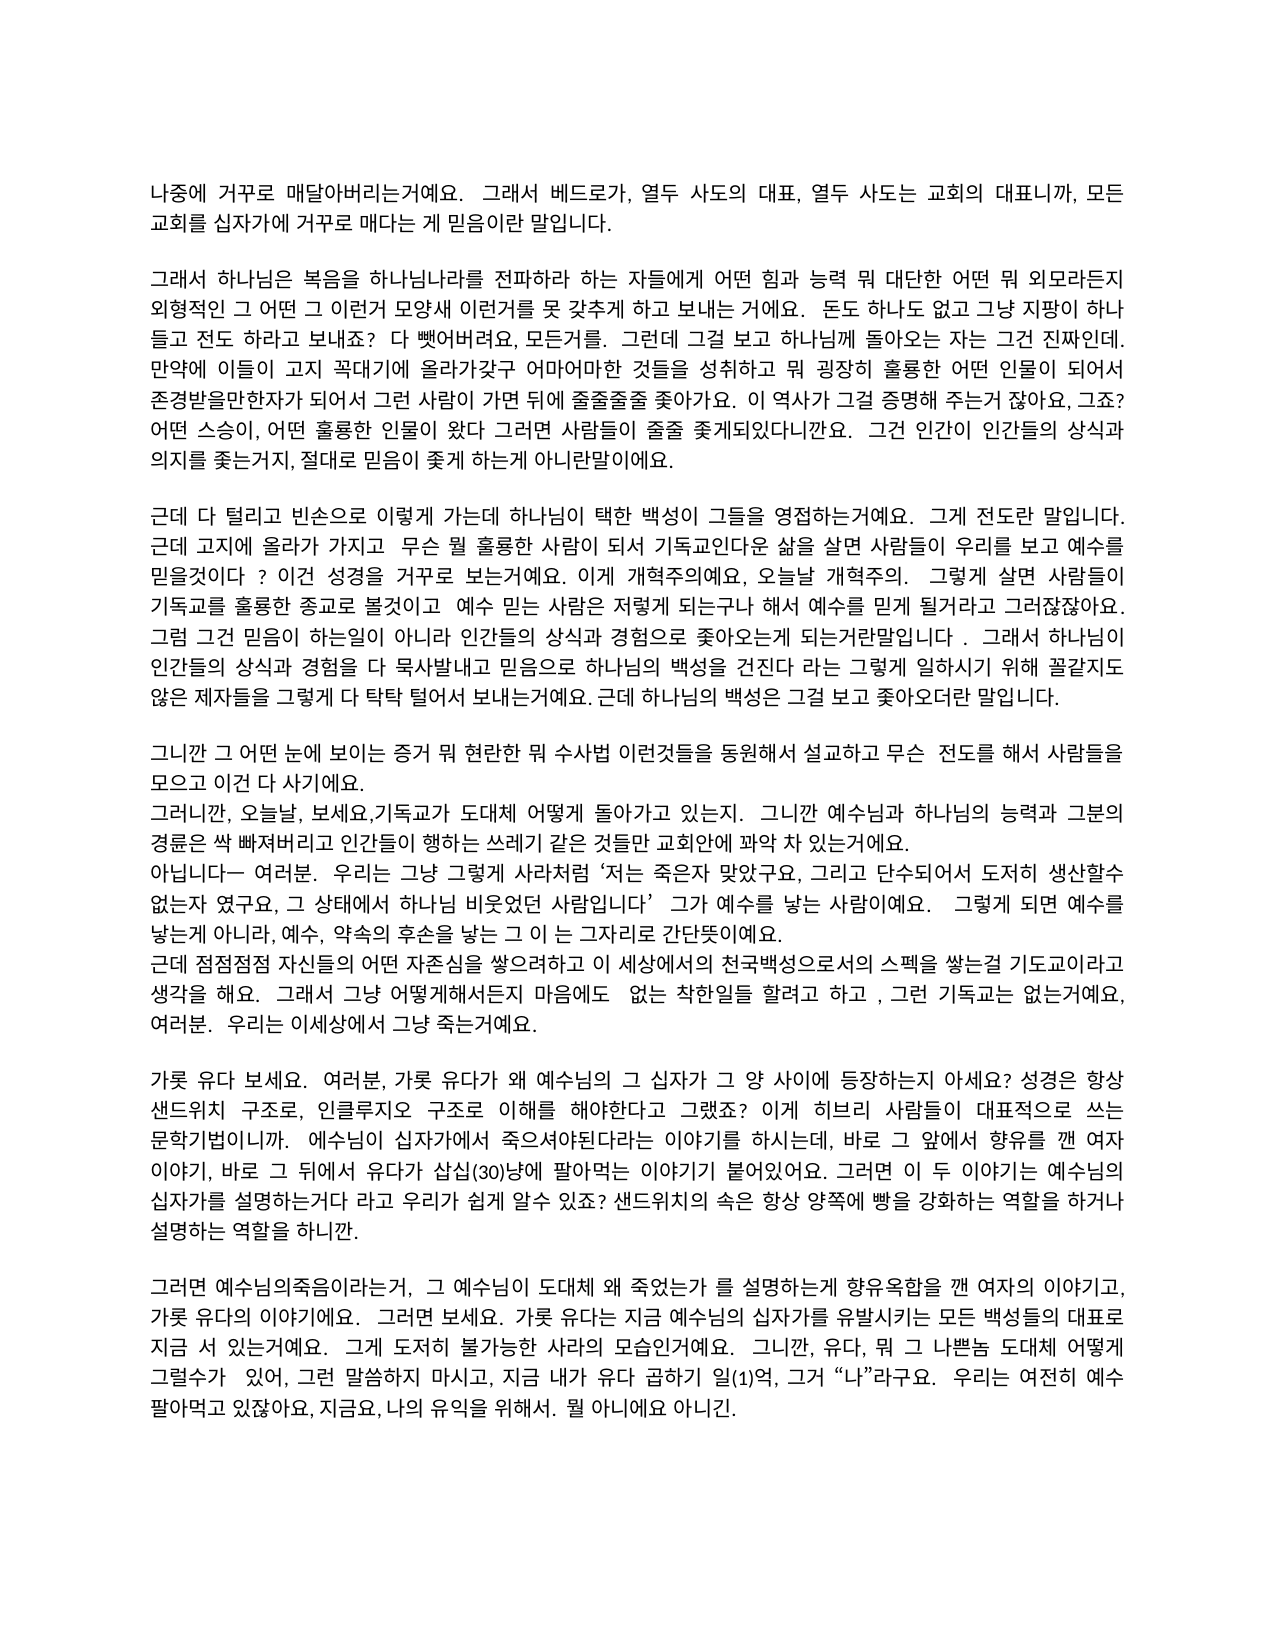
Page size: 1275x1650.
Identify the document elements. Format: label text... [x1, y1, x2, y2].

text 근데 점점점점 자신들의 어떤 자존심을 쌓으려하고 이 세상에서의 천국백성으로서의 스펙을 쌓는걸 기도교이라고 생각을 해요. 그래서 그냥 어떻게해서든지 마음에도 없는 착한일들 할려고 하고 , 그런 기독교는 없는거예요, 여러분. 우리는 이세상에서 그냥 죽는거예요. [150, 948, 1125, 1039]
text 가롯 유다 보세요. 여러분, 가롯 유다가 왜 예수님의 그 십자가 그 양 사이에 등장하는지 아세요? 성경은 항상 샌드위치 구조로, 인클루지오 구조로 이해를 해야한다고 그랬죠? 이게 히브리 사람들이 대표적으로 쓰는 문학기법이니까. 에수님이 십자가에서 죽으셔야된다라는 이야기를 하시는데, 바로 그 앞에서 향유를 깬 여자 이야기, 바로 그 뒤에서 유다가 삽십(30)냥에 팔아먹는 이야기기 붙어있어요. 그러면 이 두 이야기는 예수님의 십자가를 설명하는거다 라고 우리가 쉽게 알수 있죠? 샌드위치의 속은 항상 양쪽에 빵을 강화하는 역할을 하거나 설명하는 역할을 하니깐. [150, 1064, 1125, 1246]
text 그러면 예수님의죽음이라는거, 그 예수님이 도대체 왜 죽었는가 를 설명하는게 향유옥합을 깬 여자의 이야기고, 가롯 유다의 이야기에요. 그러면 보세요. 가롯 유다는 지금 예수님의 십자가를 유발시키는 모든 백성들의 대표로 지금 서 있는거예요. 그게 도저히 불가능한 사라의 모습인거예요. 그니깐, 유다, 뭐 그 나쁜놈 도대체 어떻게 그럴수가 있어, 그런 말씀하지 마시고, 지금 내가 유다 곱하기 일(1)억, 그거 “나”라구요. 우리는 여전히 예수 팔아먹고 있잖아요, 지금요, 나의 유익을 위해서. 뭘 아니에요 아니긴. [150, 1271, 1125, 1422]
text 그래서 하나님은 복음을 하나님나라를 전파하라 하는 자들에게 어떤 힘과 능력 뭐 대단한 어떤 뭐 외모라든지 외형적인 그 어떤 그 이런거 모양새 이런거를 못 갖추게 하고 보내는 거에요. 돈도 하나도 없고 그냥 지팡이 하나 들고 전도 하라고 보내죠? 다 뺏어버려요, 모든거를. 그런데 그걸 보고 하나님께 돌아오는 자는 그건 진짜인데. 만약에 이들이 고지 꼭대기에 올라가갖구 어마어마한 것들을 성취하고 뭐 굉장히 훌룡한 어떤 인물이 되어서 존경받을만한자가 되어서 그런 사람이 가면 뒤에 줄줄줄줄 좇아가요. 이 역사가 그걸 증명해 주는거 잖아요, 그죠? 어떤 스승이, 어떤 훌룡한 인물이 왔다 그러면 사람들이 줄줄 좇게되있다니깐요. 그건 인간이 인간들의 상식과 의지를 좇는거지, 절대로 믿음이 좇게 하는게 아니란말이에요. [150, 263, 1125, 474]
text 아닙니다ㅡ 여러분. 우리는 그냥 그렇게 사라처럼 ‘저는 죽은자 맞았구요, 그리고 단수되어서 도저히 생산할수 없는자 였구요, 그 상태에서 하나님 비웃었던 사람입니다’ 그가 예수를 낳는 사람이예요. 그렇게 되면 예수를 낳는게 아니라, 예수, 약속의 후손을 낳는 그 이 는 그자리로 간단뜻이예요. [150, 858, 1125, 948]
text 그러니깐, 오늘날, 보세요,기독교가 도대체 어떻게 돌아가고 있는지. 그니깐 예수님과 하나님의 능력과 그분의 경륜은 싹 빠져버리고 인간들이 행하는 쓰레기 같은 것들만 교회안에 꽈악 차 있는거에요. [150, 797, 1125, 858]
text 근데 다 털리고 빈손으로 이렇게 가는데 하나님이 택한 백성이 그들을 영접하는거예요. 그게 전도란 말입니다. 근데 고지에 올라가 가지고 무슨 뭘 훌룡한 사람이 되서 기독교인다운 삶을 살면 사람들이 우리를 보고 예수를 믿을것이다 ? 이건 성경을 거꾸로 보는거예요. 이게 개혁주의예요, 오늘날 개혁주의. 그렇게 살면 사람들이 기독교를 훌룡한 종교로 볼것이고 예수 믿는 사람은 저렇게 되는구나 해서 예수를 믿게 될거라고 그러잖잖아요. 그럼 그건 믿음이 하는일이 아니라 인간들의 상식과 경험으로 좇아오는게 되는거란말입니다 . 그래서 하나님이 인간들의 상식과 경험을 다 묵사발내고 믿음으로 하나님의 백성을 건진다 라는 그렇게 일하시기 위해 꼴같지도 않은 제자들을 그렇게 다 탁탁 털어서 보내는거예요. 근데 하나님의 백성은 그걸 보고 좇아오더란 말입니다. [150, 500, 1125, 711]
text 그니깐 그 어떤 눈에 보이는 증거 뭐 현란한 뭐 수사법 이런것들을 동원해서 설교하고 무슨 전도를 해서 사람들을 모으고 이건 다 사기에요. [150, 737, 1125, 797]
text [150, 177, 1125, 238]
